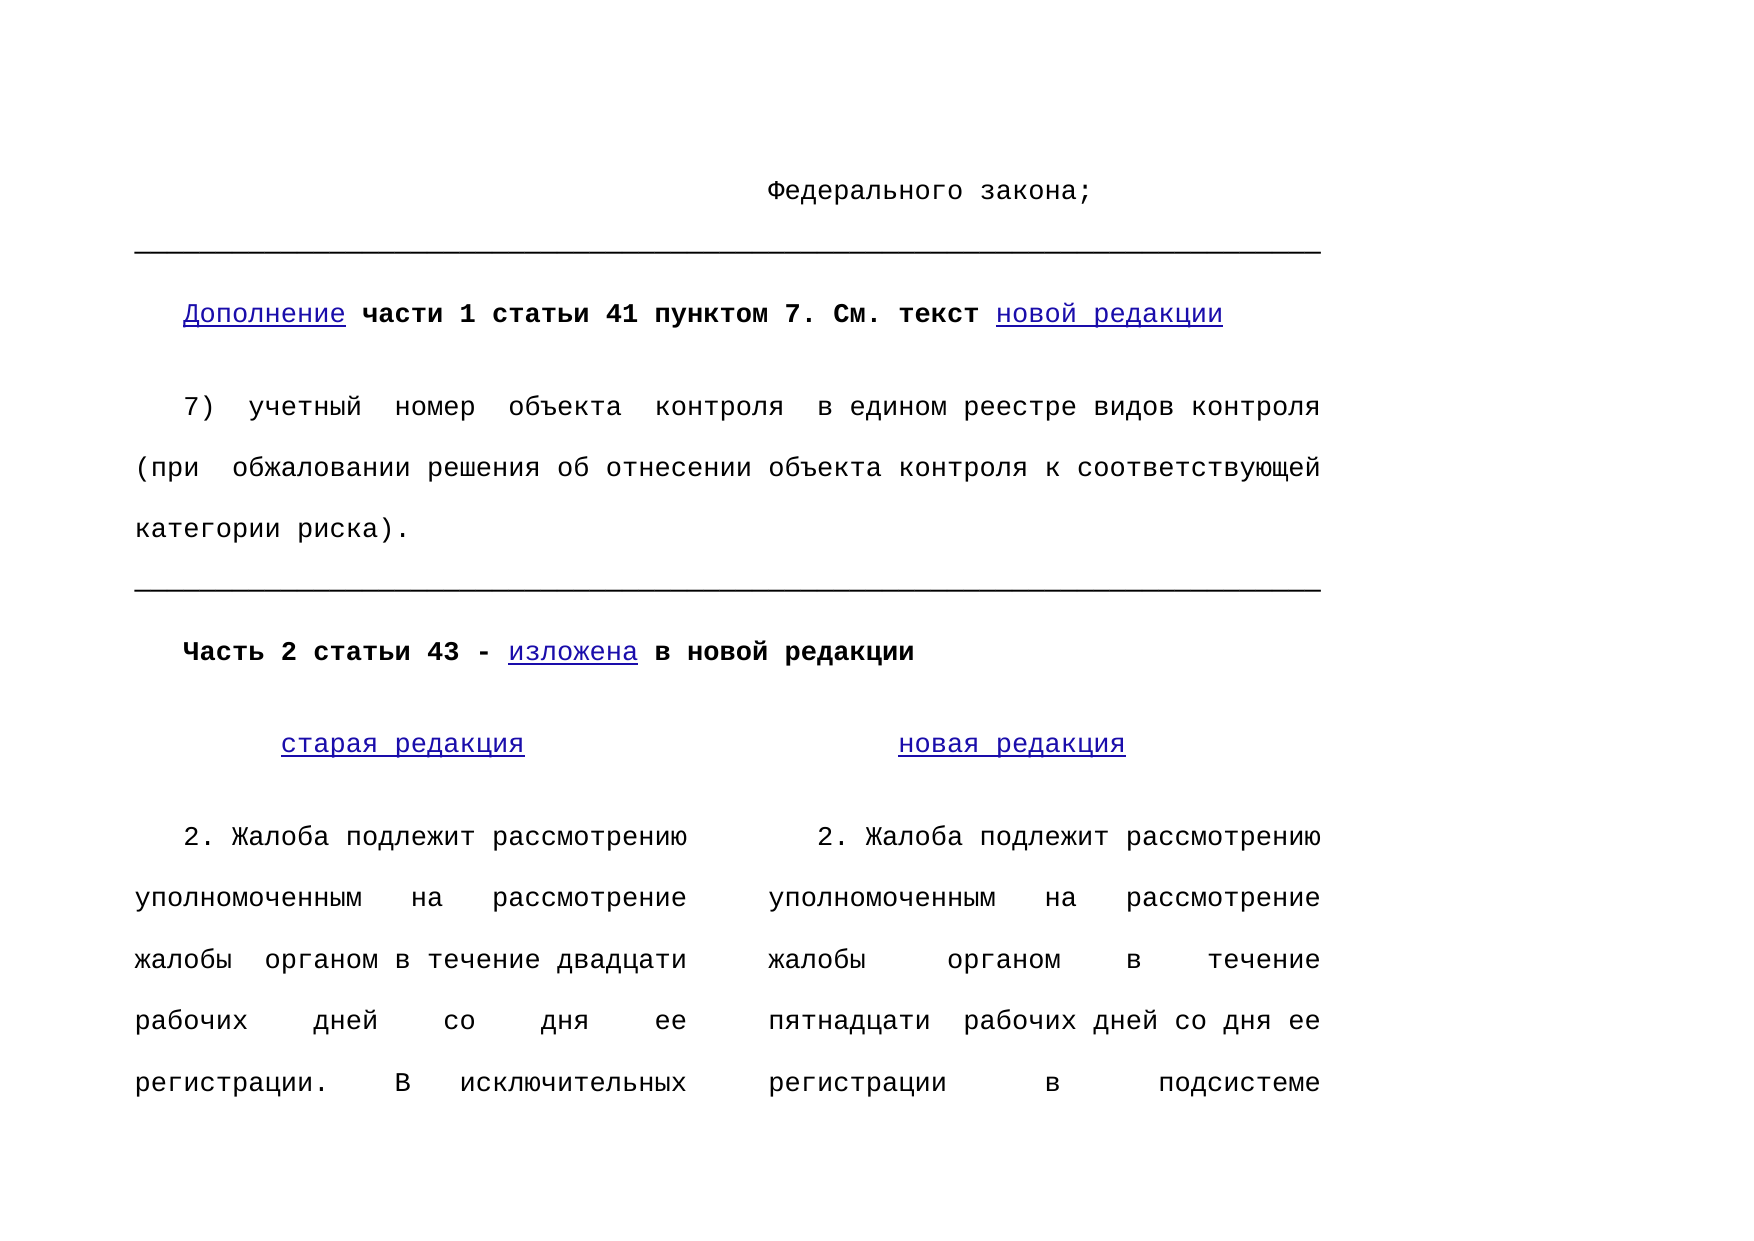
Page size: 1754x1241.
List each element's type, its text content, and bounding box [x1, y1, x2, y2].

text категории риска). [118, 515, 1636, 546]
text ───────────────────────────────────────────────────────────────────────── [118, 577, 1636, 607]
text 2. Жалоба подлежит рассмотрению 2. Жалоба подлежит рассмотрению [118, 822, 1636, 853]
text жалобы органом в течение двадцати жалобы органом в течение [118, 945, 1636, 976]
text регистрации. В исключительных регистрации в подсистеме [118, 1068, 1636, 1099]
text Дополнение части 1 статьи 41 пунктом 7. См. текст новой редакции [118, 300, 1636, 331]
text Федерального закона; [118, 177, 1636, 208]
text рабочих дней со дня ее пятнадцати рабочих дней со дня ее [118, 1007, 1636, 1038]
text (при обжаловании решения об отнесении объекта контроля к соответствующей [118, 454, 1636, 484]
text 7) учетный номер объекта контроля в едином реестре видов контроля [118, 392, 1636, 423]
text Часть 2 статьи 43 - изложена в новой редакции [118, 638, 1636, 669]
text ───────────────────────────────────────────────────────────────────────── [118, 239, 1636, 269]
text старая редакция новая редакция [118, 730, 1636, 761]
text уполномоченным на рассмотрение уполномоченным на рассмотрение [118, 884, 1636, 915]
